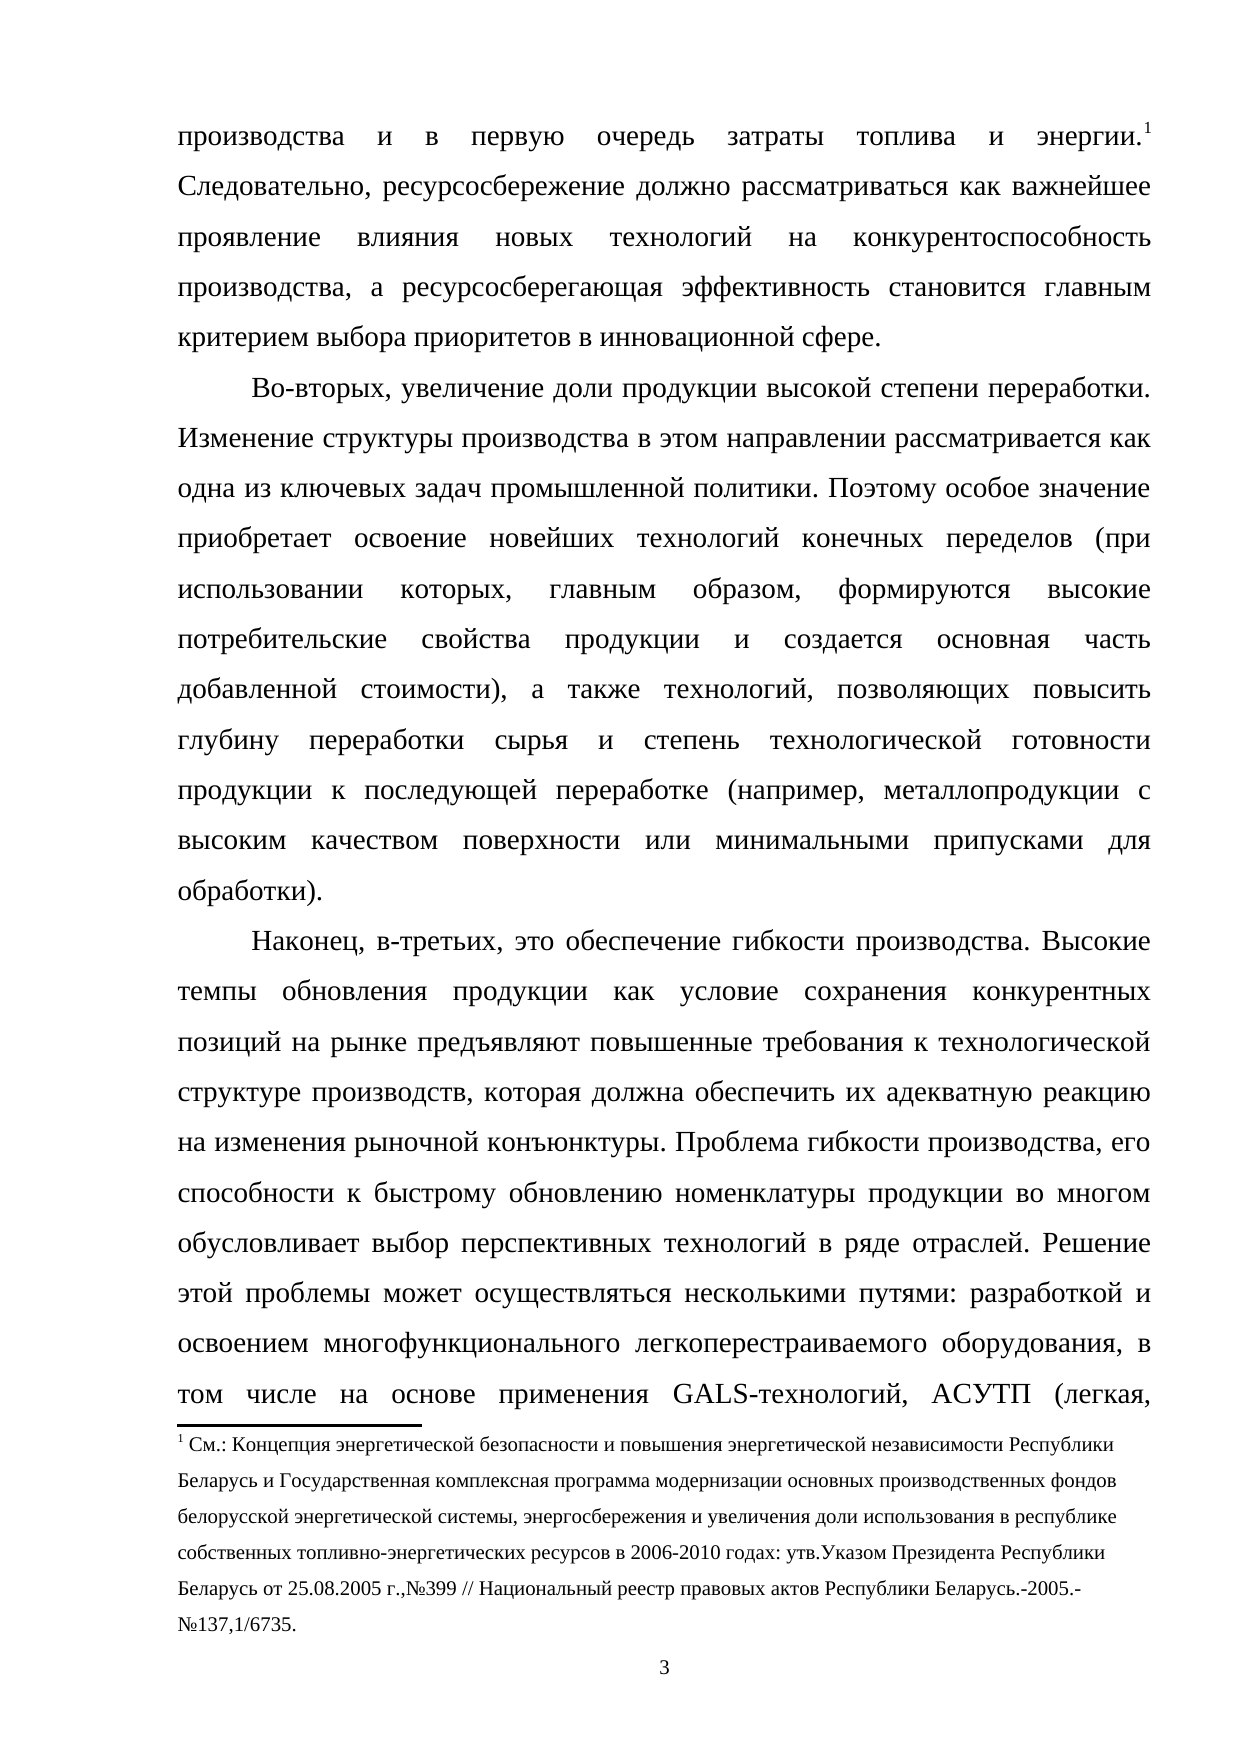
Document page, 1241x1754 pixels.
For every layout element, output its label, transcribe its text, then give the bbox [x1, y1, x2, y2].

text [177, 923, 1152, 1409]
text Во-вторых, увеличение доли продукции высокой степени переработки. Изменение структуры производства в этом направлении рассматривается как одна из ключевых задач промышленной политики. Поэтому особое значение приобретает освоение новейших технологий конечных переделов (при использовании которых, главным образом, формируются высокие потребительские свойства продукции и создается основная часть добавленной стоимости), а также технологий, позволяющих повысить глубину переработки сырья и степень технологической готовности продукции к последующей переработке (например, металлопродукции с высоким качеством поверхности или минимальными припусками для обработки). [177, 370, 1152, 906]
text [177, 118, 1152, 353]
